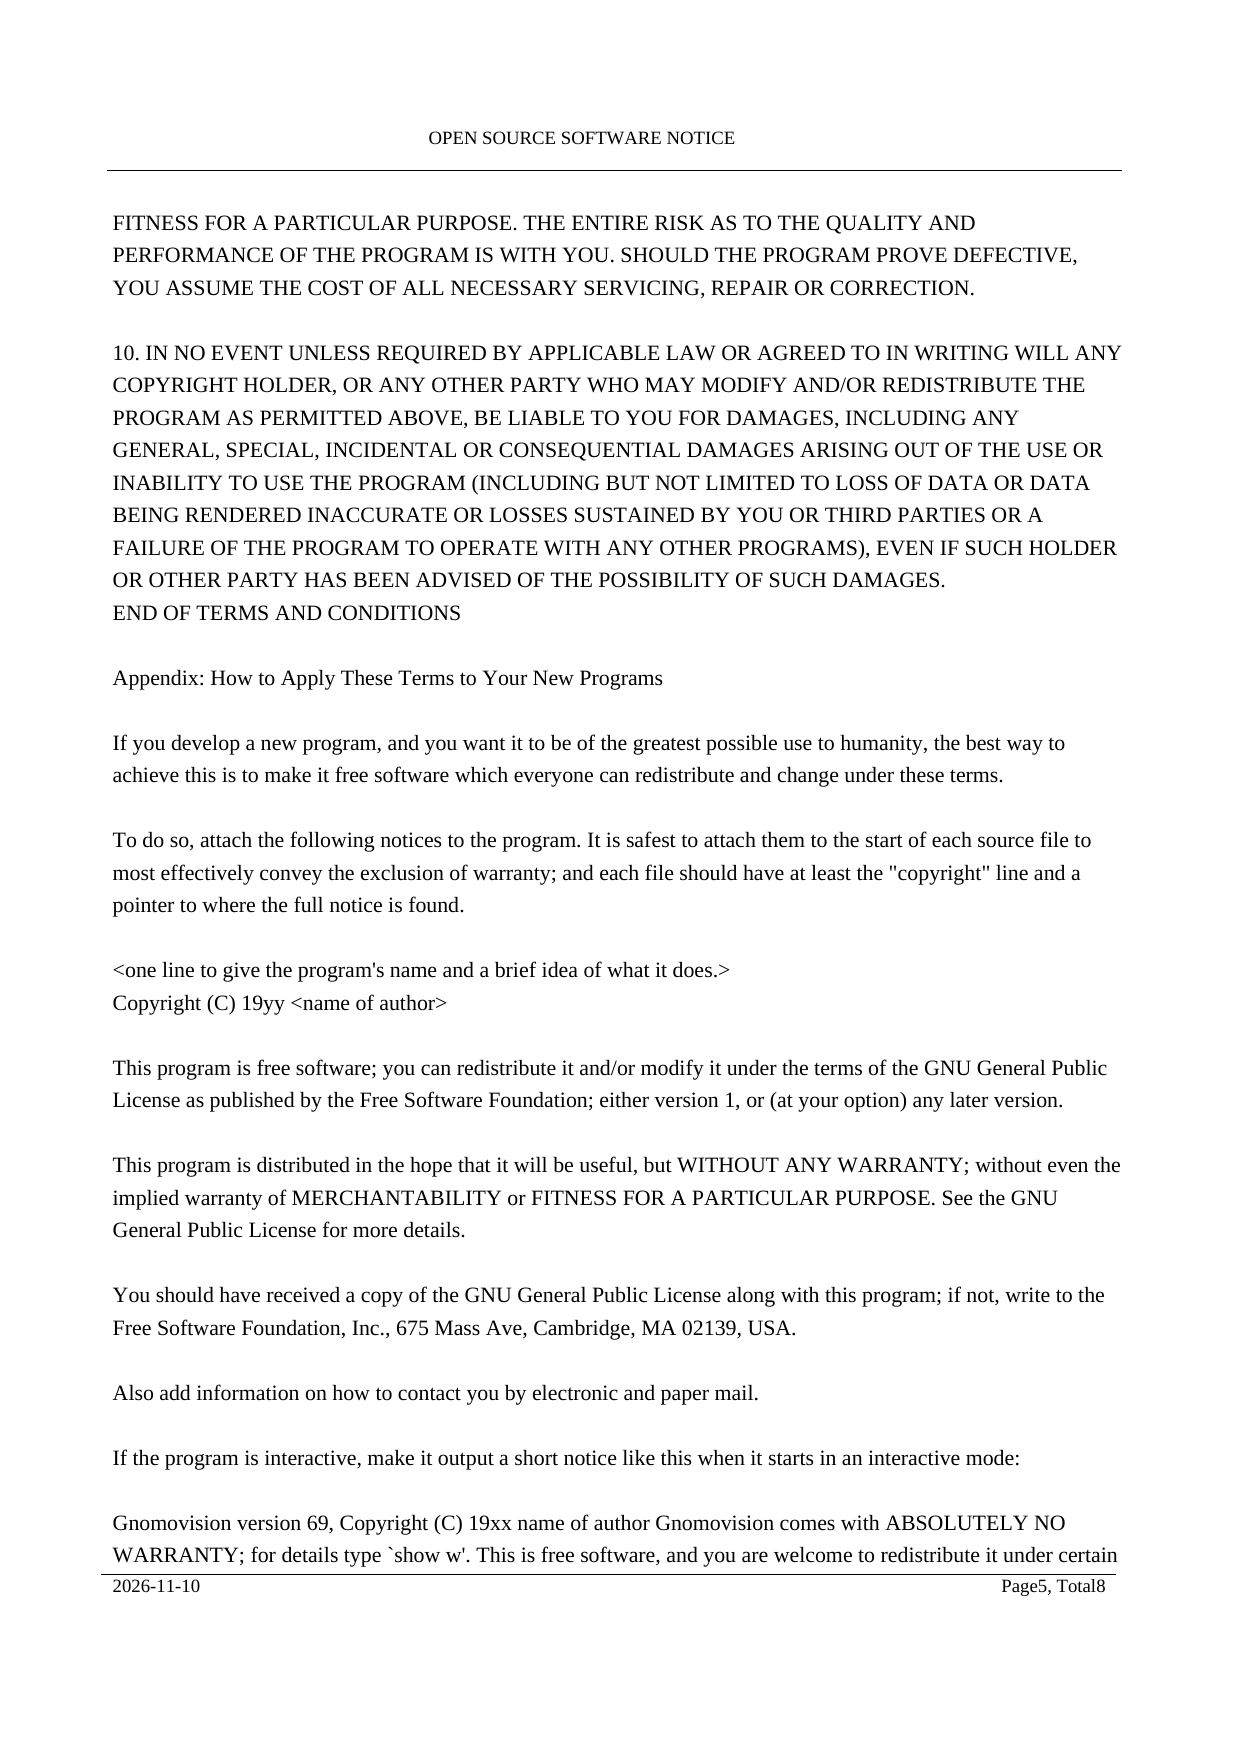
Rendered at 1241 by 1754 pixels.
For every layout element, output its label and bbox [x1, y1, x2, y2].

text [112, 206, 1128, 1571]
